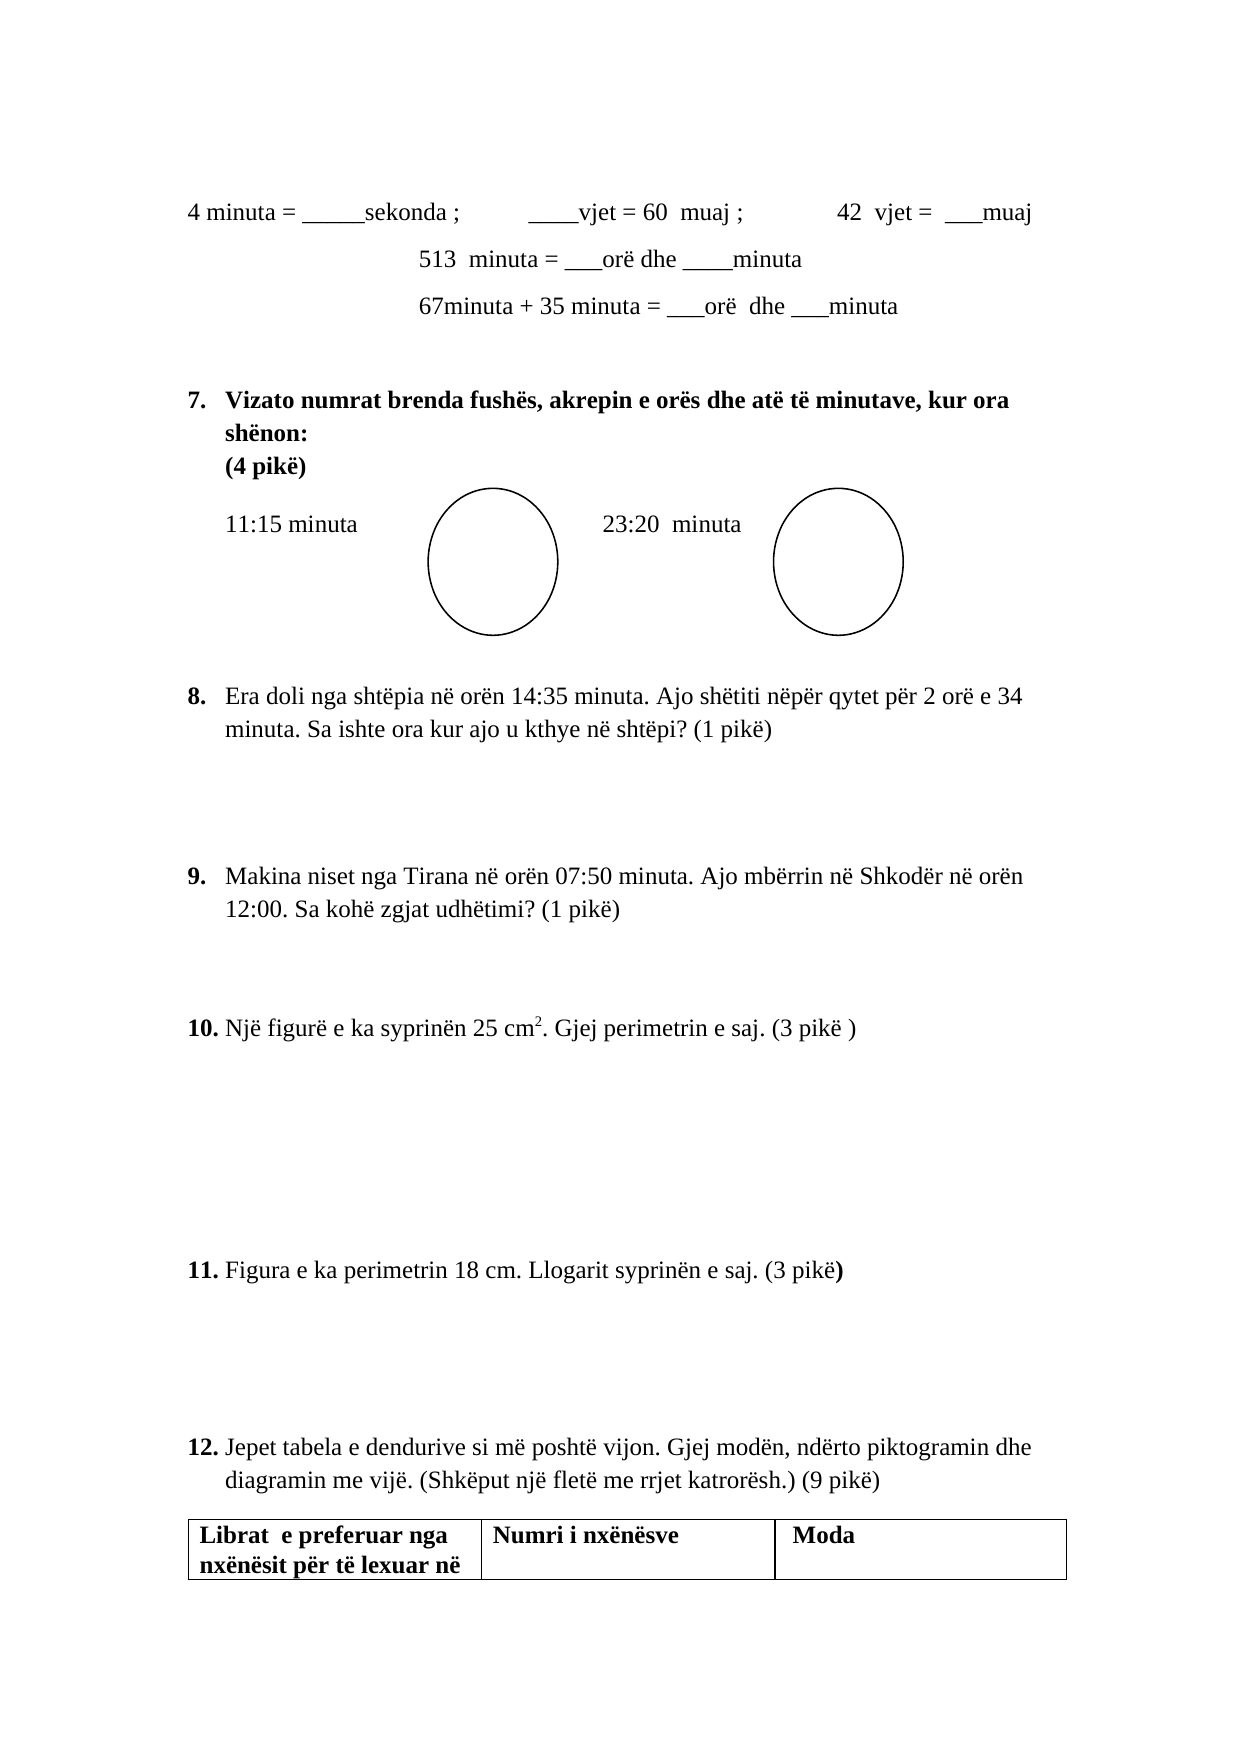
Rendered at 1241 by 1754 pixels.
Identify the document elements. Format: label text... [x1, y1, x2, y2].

list Figura e ka perimetrin 18 cm. Llogarit syprinën e saj. (3 pikë) [187, 1256, 1090, 1284]
table_header Moda [776, 1520, 1066, 1579]
list Jepet tabela e dendurive si më poshtë vijon. Gjej modën, ndërto piktogramin dhe diagramin me vijë. (Shkëput një fletë me rrjet katrorësh.) (9 pikë) [187, 1432, 1090, 1494]
text 4 minuta = _____sekonda ; ____vjet = 60 muaj ; 42 vjet = ___muaj [187, 197, 1090, 226]
list (4 pikë) [225, 451, 1090, 480]
list 11:15 minuta 23:20 minuta [540, 509, 791, 538]
list Vizato numrat brenda fushës, akrepin e orës dhe atë të minutave, kur ora shënon: [187, 385, 1090, 447]
list Makina niset nga Tirana në orën 07:50 minuta. Ajo mbërrin në Shkodër në orën 12:00. Sa kohë zgjat udhëtimi? (1 pikë) [187, 861, 1090, 923]
text 67minuta + 35 minuta = ___orë dhe ___minuta [187, 291, 1090, 320]
list Një figurë e ka syprinën 25 cm2. Gjej perimetrin e saj. (3 pikë ) [187, 1013, 1090, 1042]
table_header Numri i nxënësve [482, 1520, 774, 1579]
list 11:15 minuta 23:20 minuta [225, 509, 445, 538]
list 11:15 minuta 23:20 minuta [886, 509, 1090, 538]
text 513 minuta = ___orë dhe ____minuta [187, 244, 1090, 273]
list Era doli nga shtëpia në orën 14:35 minuta. Ajo shëtiti nëpër qytet për 2 orë e 34 minuta. Sa ishte ora kur ajo u kthye në shtëpi? (1 pikë) [187, 681, 1090, 743]
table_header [189, 1520, 481, 1579]
